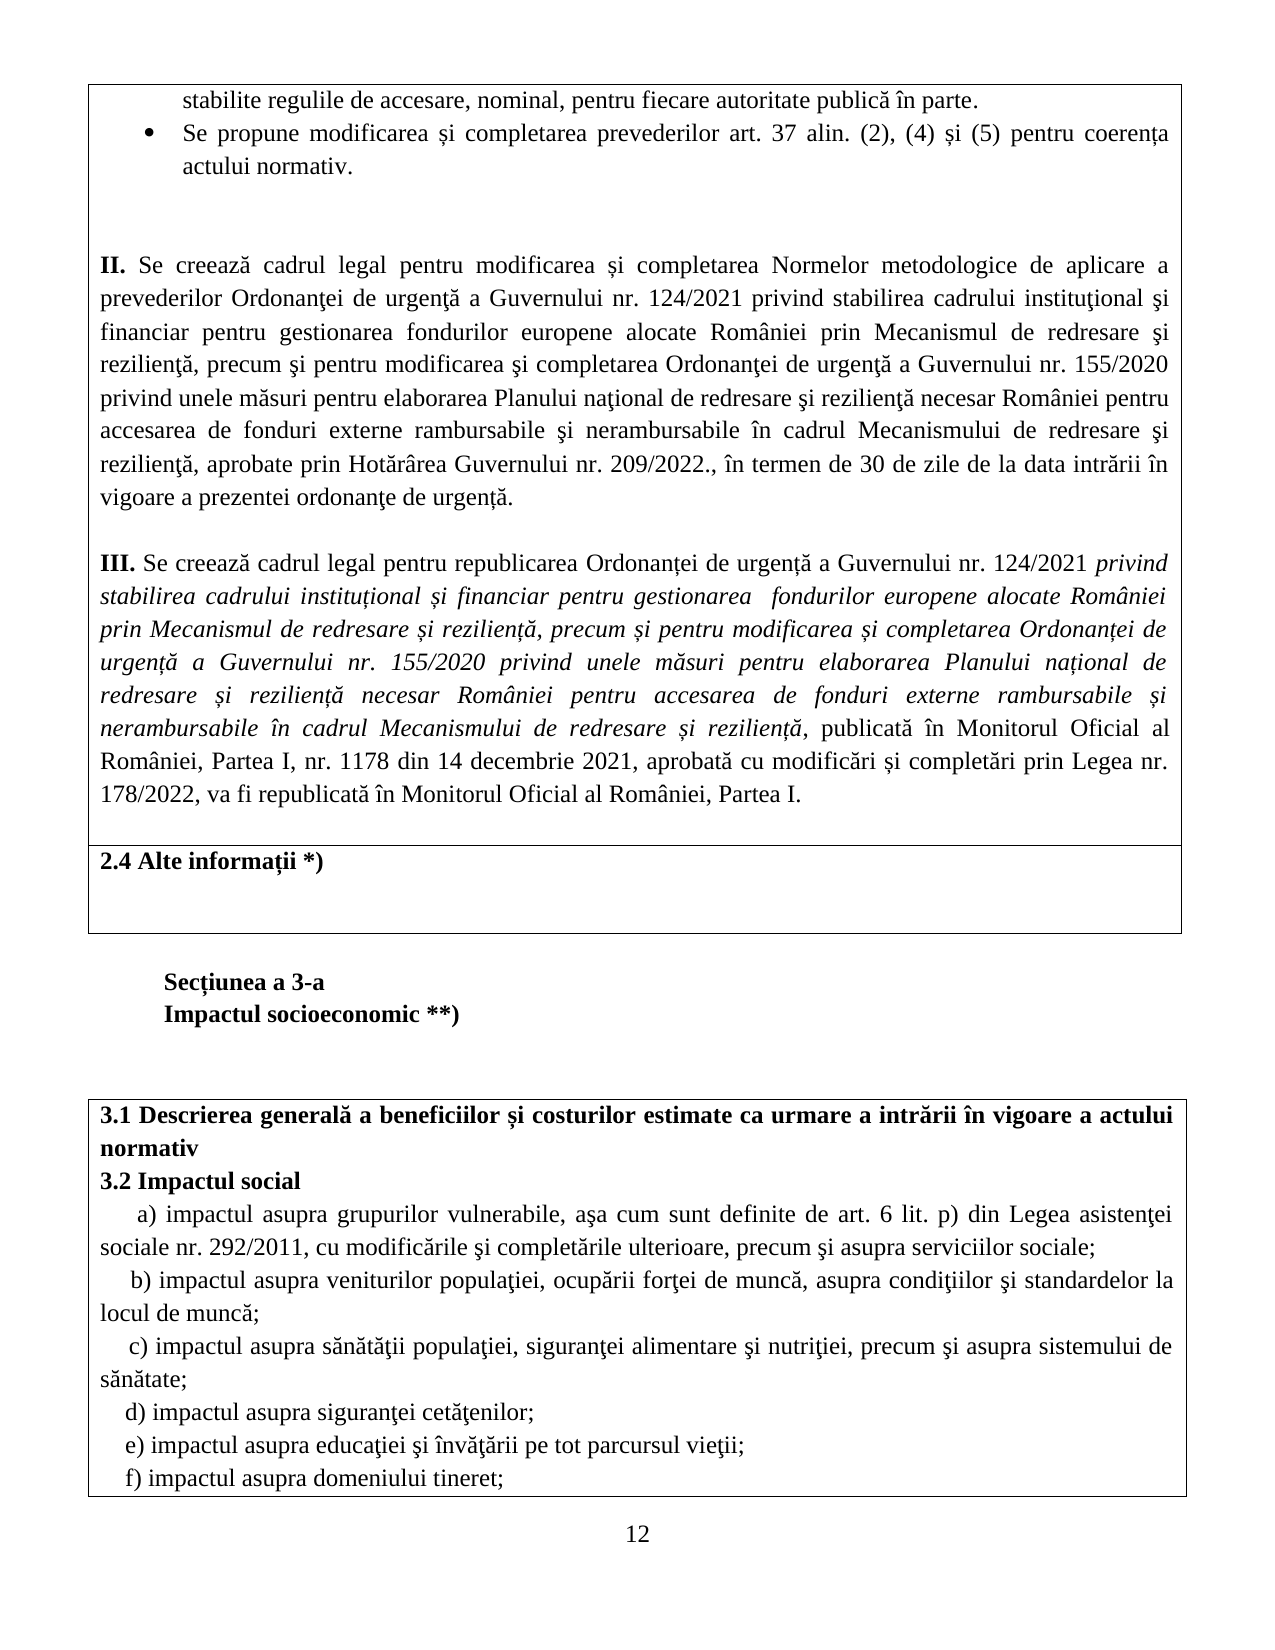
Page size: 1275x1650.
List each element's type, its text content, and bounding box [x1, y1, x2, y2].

table_cell 2.4 Alte informații *) [89, 846, 1181, 932]
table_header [89, 1100, 1186, 1496]
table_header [89, 85, 1181, 845]
text Impactul socioeconomic **) [89, 999, 1186, 1028]
text Secțiunea a 3-a [89, 967, 1186, 995]
